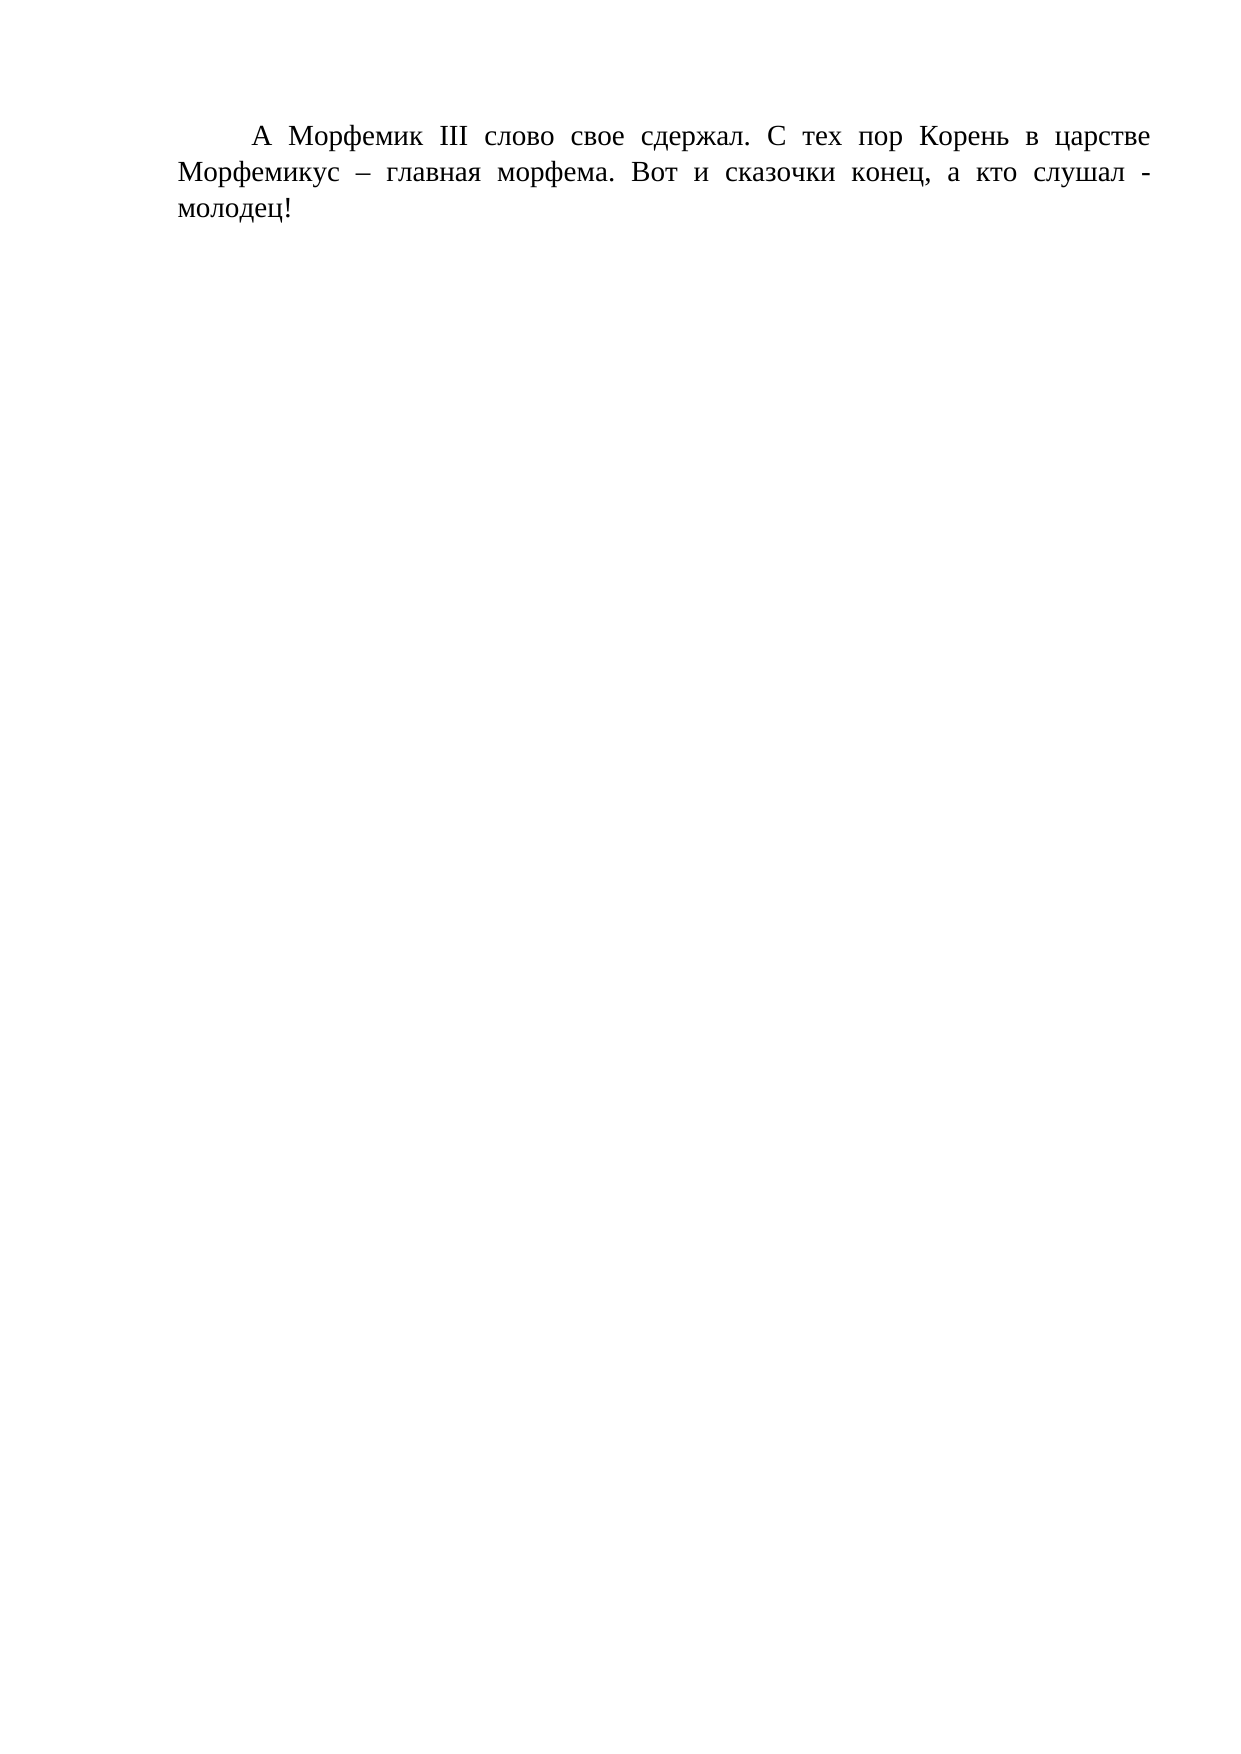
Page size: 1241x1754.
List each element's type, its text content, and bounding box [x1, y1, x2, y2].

text А Морфемик III слово свое сдержал. С тех пор Корень в царстве Морфемикус – главная морфема. Вот и сказочки конец, а кто слушал - молодец! [177, 118, 1152, 224]
